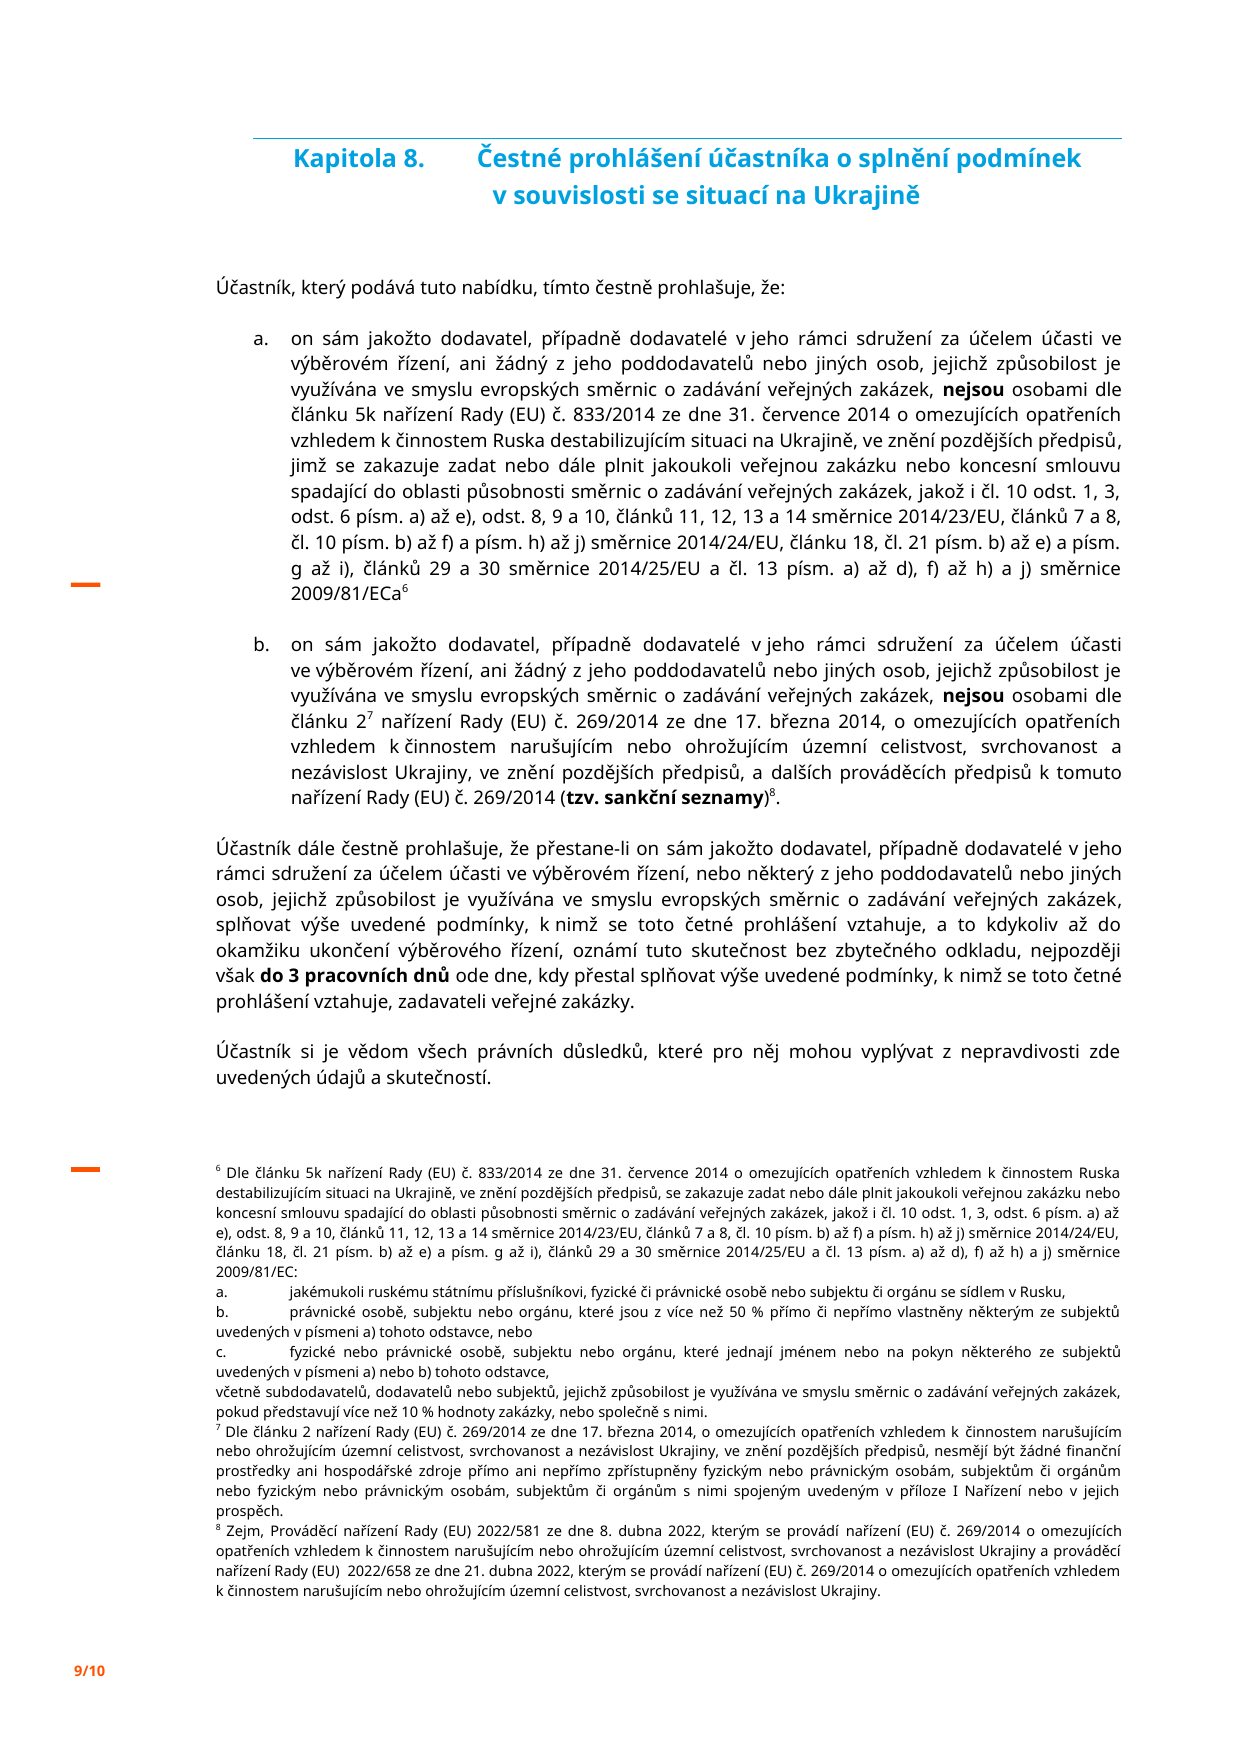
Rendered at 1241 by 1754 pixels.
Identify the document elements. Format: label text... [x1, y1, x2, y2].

text Účastník, který podává tuto nabídku, tímto čestně prohlašuje, že: [216, 274, 1122, 300]
text Účastník dále čestně prohlašuje, že přestane-li on sám jakožto dodavatel, případně dodavatelé v jeho rámci sdružení za účelem účasti ve výběrovém řízení, nebo některý z jeho poddodavatelů nebo jiných osob, jejichž způsobilost je využívána ve smyslu evropských směrnic o zadávání veřejných zakázek, splňovat výše uvedené podmínky, k nimž se toto četné prohlášení vztahuje, a to kdykoliv až do okamžiku ukončení výběrového řízení, oznámí tuto skutečnost bez zbytečného odkladu, nejpozději však do 3 pracovních dnů ode dne, kdy přestal splňovat výše uvedené podmínky, k nimž se toto četné prohlášení vztahuje, zadavateli veřejné zakázky. [216, 835, 1122, 1014]
list on sám jakožto dodavatel, případně dodavatelé v jeho rámci sdružení za účelem účasti ve výběrovém řízení, ani žádný z jeho poddodavatelů nebo jiných osob, jejichž způsobilost je využívána ve smyslu evropských směrnic o zadávání veřejných zakázek, nejsou osobami dle článku 2 nařízení Rady (EU) č. 269/2014 ze dne 17. března 2014, o omezujících opatřeních vzhledem k činnostem narušujícím nebo ohrožujícím územní celistvost, svrchovanost a nezávislost Ukrajiny, ve znění pozdějších předpisů, a dalších prováděcích předpisů k tomuto nařízení Rady (EU) č. 269/2014 (tzv. sankční seznamy). [253, 631, 1122, 810]
text Účastník si je vědom všech právních důsledků, které pro něj mohou vyplývat z nepravdivosti zde uvedených údajů a skutečností. [216, 1039, 1122, 1090]
list on sám jakožto dodavatel, případně dodavatelé v jeho rámci sdružení za účelem účasti ve výběrovém řízení, ani žádný z jeho poddodavatelů nebo jiných osob, jejichž způsobilost je využívána ve smyslu evropských směrnic o zadávání veřejných zakázek, nejsou osobami dle článku 5k nařízení Rady (EU) č. 833/2014 ze dne 31. července 2014 o omezujících opatřeních vzhledem k činnostem Ruska destabilizujícím situaci na Ukrajině, ve znění pozdějších předpisů, jimž se zakazuje zadat nebo dále plnit jakoukoli veřejnou zakázku nebo koncesní smlouvu spadající do oblasti působnosti směrnic o zadávání veřejných zakázek, jakož i čl. 10 odst. 1, 3, odst. 6 písm. a) až e), odst. 8, 9 a 10, článků 11, 12, 13 a 14 směrnice 2014/23/EU, článků 7 a 8, čl. 10 písm. b) až f) a písm. h) až j) směrnice 2014/24/EU, článku 18, čl. 21 písm. b) až e) a písm. g až i), článků 29 a 30 směrnice 2014/25/EU a čl. 13 písm. a) až d), f) až h) a j) směrnice 2009/81/ECa [253, 325, 1122, 606]
subtitle Čestné prohlášení účastníka o splnění podmínek v souvislosti se situací na Ukrajině [253, 139, 1122, 212]
